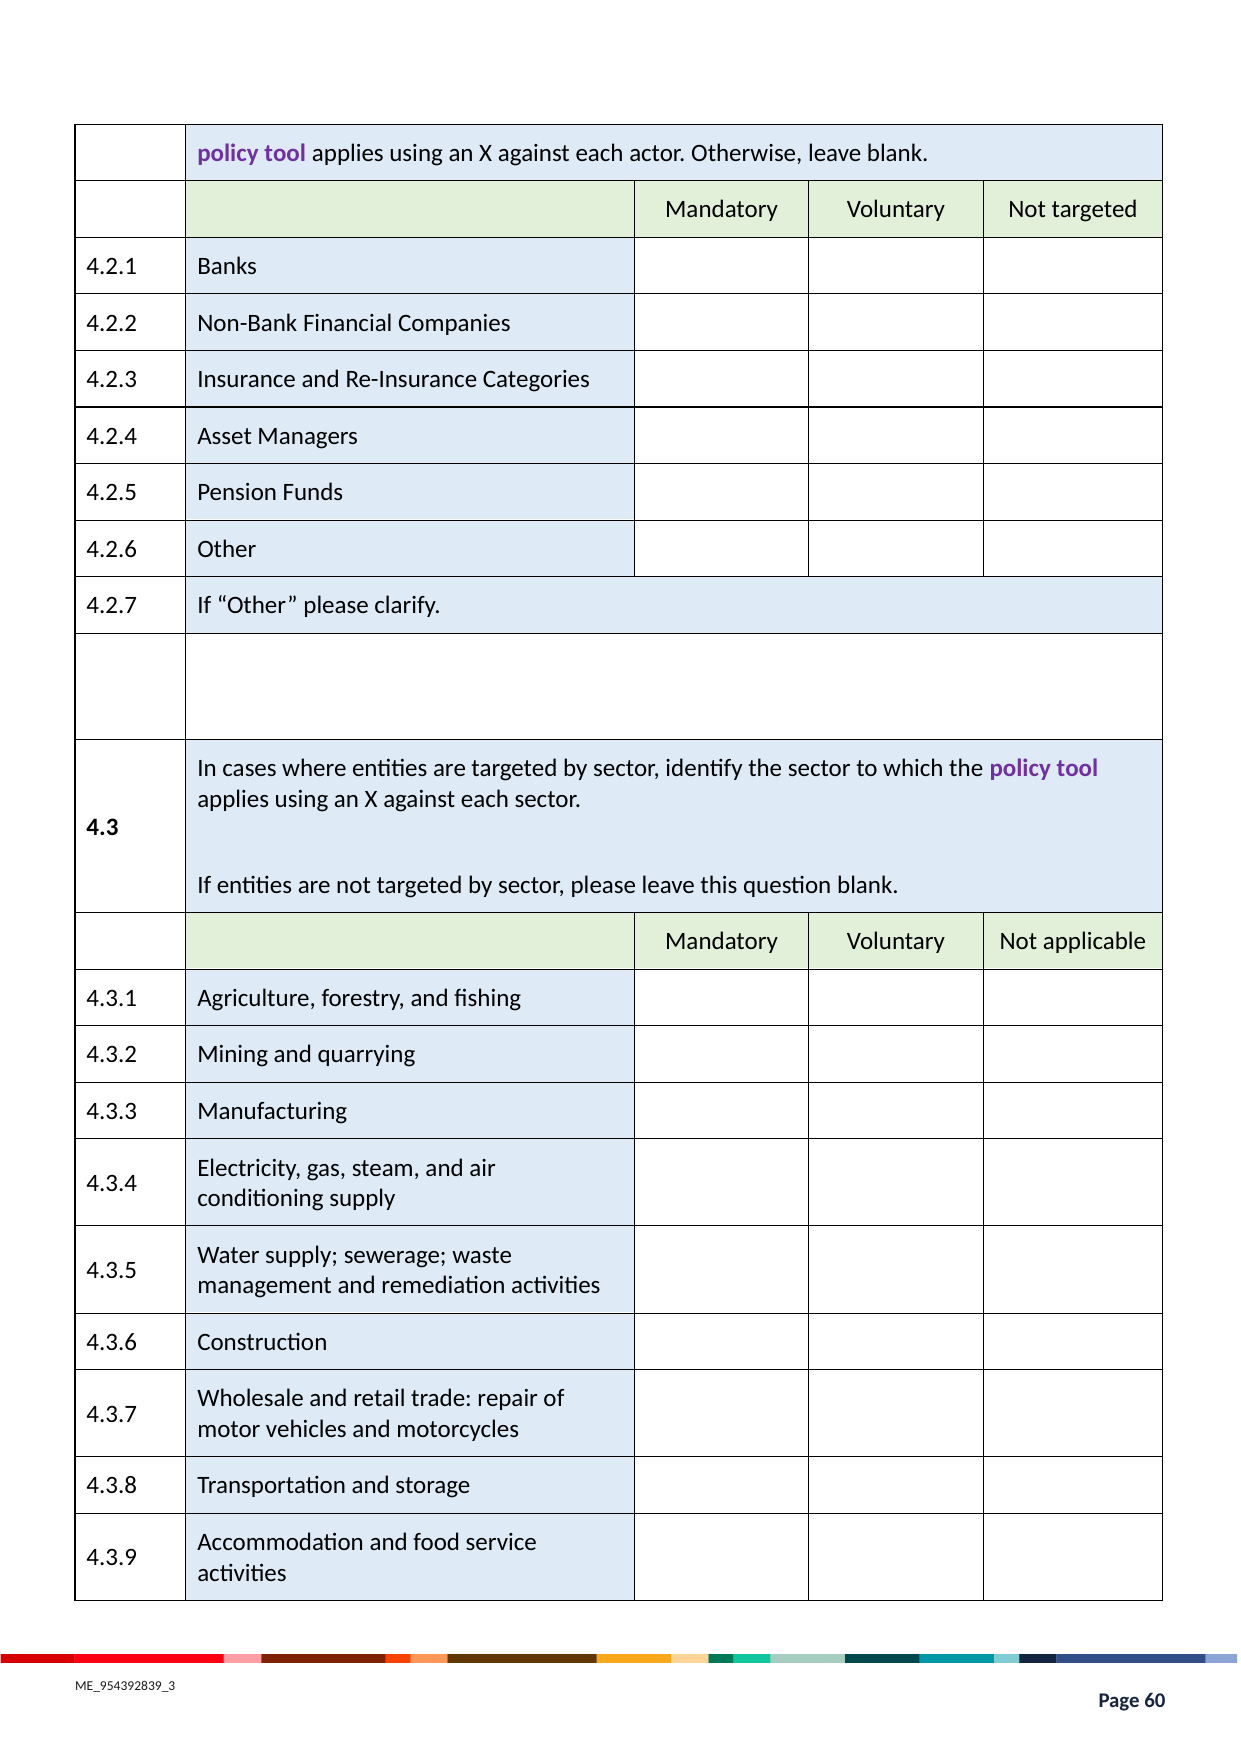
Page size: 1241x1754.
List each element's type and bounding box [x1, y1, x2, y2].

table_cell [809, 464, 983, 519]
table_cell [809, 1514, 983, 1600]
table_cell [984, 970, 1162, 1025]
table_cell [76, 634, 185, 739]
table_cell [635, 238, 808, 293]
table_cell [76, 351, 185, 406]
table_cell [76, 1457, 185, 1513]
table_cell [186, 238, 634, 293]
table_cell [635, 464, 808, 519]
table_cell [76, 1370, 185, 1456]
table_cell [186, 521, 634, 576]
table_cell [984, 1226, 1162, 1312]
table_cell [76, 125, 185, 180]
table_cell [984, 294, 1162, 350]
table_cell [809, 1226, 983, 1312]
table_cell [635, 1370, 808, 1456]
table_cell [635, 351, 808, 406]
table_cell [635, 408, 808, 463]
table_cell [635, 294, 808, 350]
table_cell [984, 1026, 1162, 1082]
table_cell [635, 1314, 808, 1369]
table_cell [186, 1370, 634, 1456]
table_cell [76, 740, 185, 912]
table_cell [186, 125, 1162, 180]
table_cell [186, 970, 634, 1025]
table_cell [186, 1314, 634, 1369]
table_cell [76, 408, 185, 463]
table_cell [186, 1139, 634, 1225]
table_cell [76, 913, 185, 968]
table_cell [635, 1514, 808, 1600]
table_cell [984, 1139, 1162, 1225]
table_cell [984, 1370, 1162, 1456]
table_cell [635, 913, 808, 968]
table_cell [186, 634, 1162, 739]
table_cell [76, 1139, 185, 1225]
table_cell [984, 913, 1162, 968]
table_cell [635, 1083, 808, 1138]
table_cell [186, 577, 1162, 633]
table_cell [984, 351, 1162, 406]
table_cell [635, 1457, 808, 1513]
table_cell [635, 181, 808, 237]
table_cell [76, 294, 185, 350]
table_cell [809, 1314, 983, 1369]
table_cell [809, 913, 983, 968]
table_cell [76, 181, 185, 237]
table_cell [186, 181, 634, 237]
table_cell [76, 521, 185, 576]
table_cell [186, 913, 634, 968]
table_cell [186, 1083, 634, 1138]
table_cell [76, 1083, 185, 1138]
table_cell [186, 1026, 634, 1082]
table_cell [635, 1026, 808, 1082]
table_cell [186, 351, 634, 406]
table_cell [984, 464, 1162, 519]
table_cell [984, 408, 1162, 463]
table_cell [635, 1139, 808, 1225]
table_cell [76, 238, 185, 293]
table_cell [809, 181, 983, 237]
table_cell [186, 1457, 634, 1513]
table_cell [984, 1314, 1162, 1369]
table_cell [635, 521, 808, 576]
picture [0, 1654, 1236, 1663]
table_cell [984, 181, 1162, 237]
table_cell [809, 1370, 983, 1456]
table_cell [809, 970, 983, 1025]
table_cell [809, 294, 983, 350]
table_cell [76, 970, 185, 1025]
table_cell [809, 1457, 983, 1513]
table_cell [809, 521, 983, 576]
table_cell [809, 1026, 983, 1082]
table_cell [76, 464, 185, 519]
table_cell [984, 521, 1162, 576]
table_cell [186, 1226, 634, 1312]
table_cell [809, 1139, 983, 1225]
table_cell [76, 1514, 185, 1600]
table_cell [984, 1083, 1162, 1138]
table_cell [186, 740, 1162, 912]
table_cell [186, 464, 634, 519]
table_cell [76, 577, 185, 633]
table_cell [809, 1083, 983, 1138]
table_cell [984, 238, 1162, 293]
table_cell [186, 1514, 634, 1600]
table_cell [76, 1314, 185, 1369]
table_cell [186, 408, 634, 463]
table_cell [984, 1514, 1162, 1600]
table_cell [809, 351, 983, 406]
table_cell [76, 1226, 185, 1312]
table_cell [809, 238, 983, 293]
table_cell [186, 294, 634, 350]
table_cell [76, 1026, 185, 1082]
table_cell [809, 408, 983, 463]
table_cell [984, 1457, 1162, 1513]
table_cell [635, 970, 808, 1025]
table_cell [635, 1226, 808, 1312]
